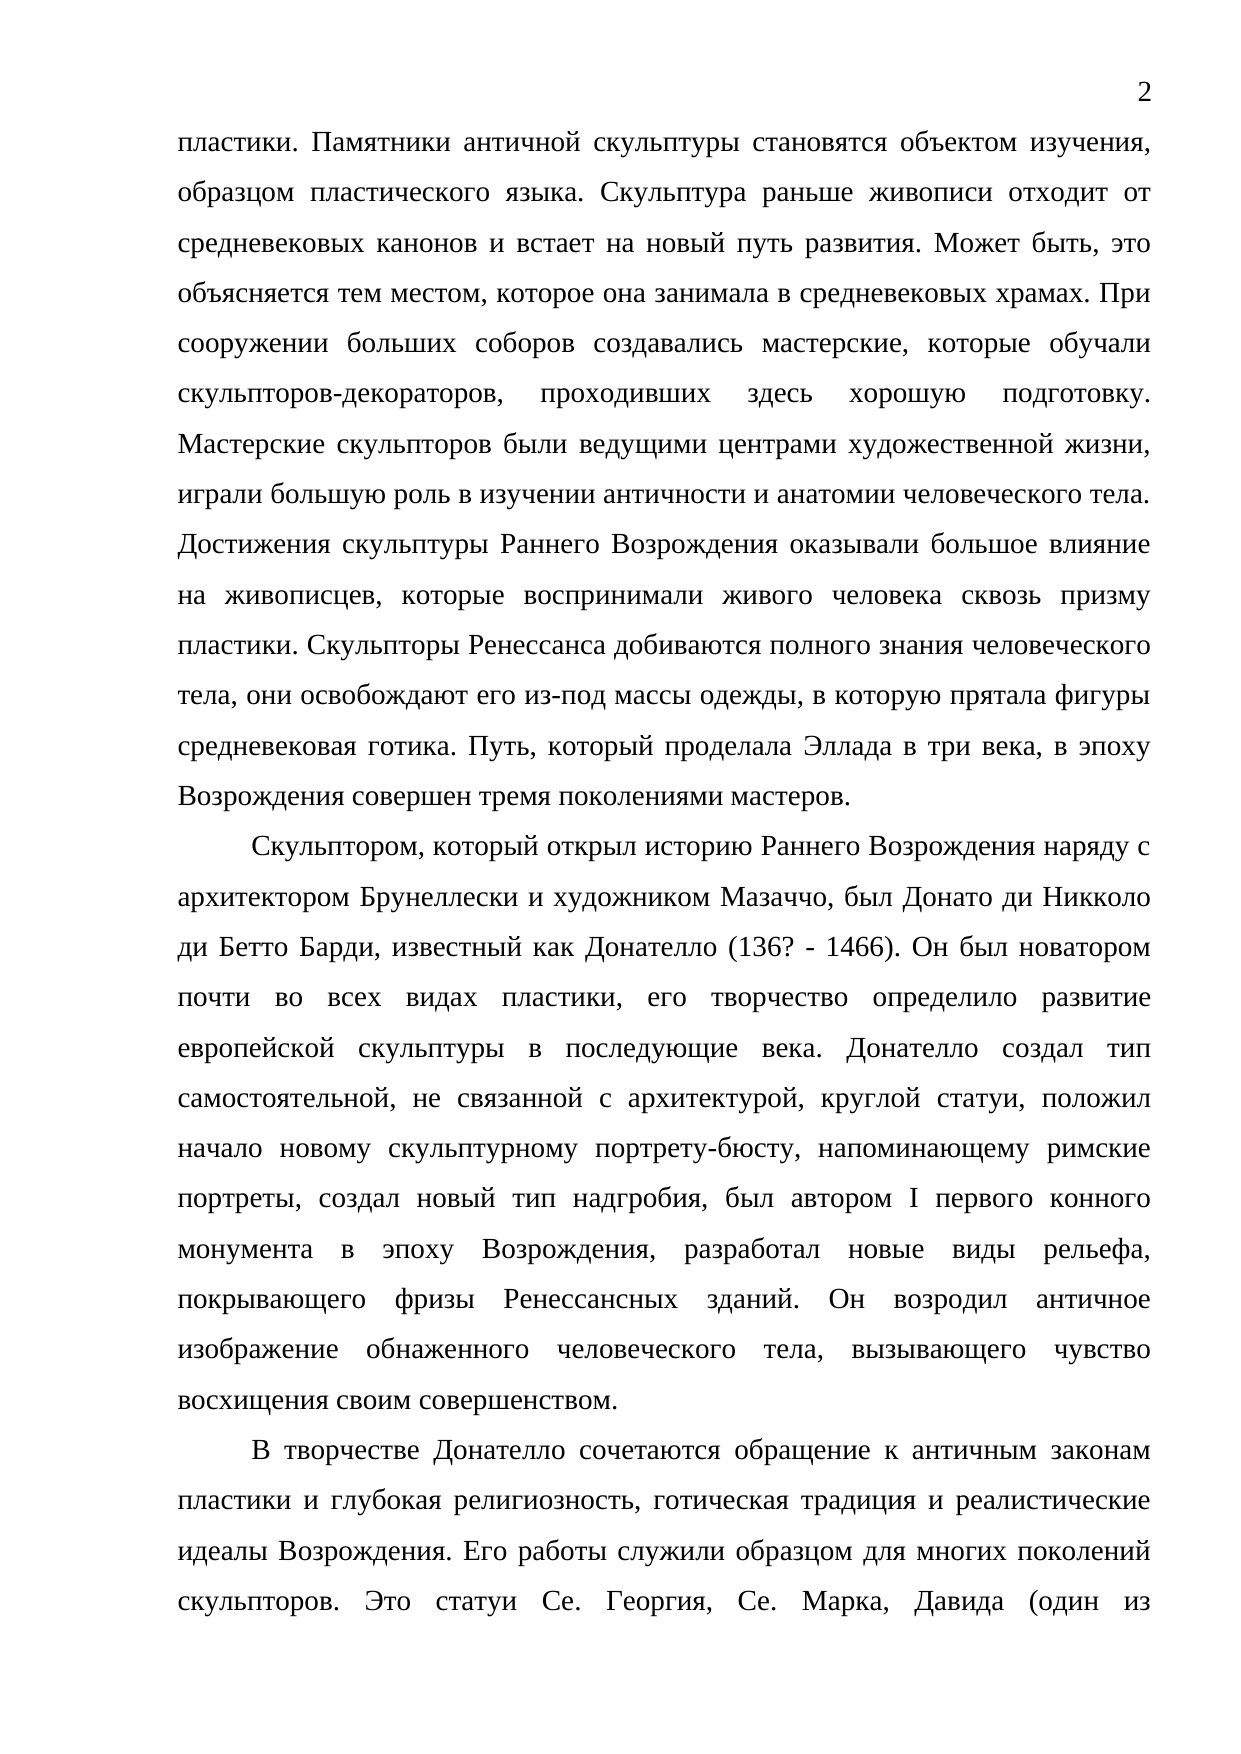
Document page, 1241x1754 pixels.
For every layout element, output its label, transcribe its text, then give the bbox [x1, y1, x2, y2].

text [177, 1432, 1152, 1617]
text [177, 124, 1152, 812]
text Скульптором, который открыл историю Раннего Возрождения наряду с архитектором Брунеллески и художником Мазаччо, был Донато ди Никколо ди Бетто Барди, известный как Донателло (136? - 1466). Он был новатором почти во всех видах пластики, его творчество определило развитие европейской скульптуры в последующие века. Донателло создал тип самостоятельной, не связанной с архитектурой, круглой статуи, положил начало новому скульптурному портрету-бюсту, напоминающему римские портреты, создал новый тип надгробия, был автором I первого конного монумента в эпоху Возрождения, разработал новые виды рельефа, покрывающего фризы Ренессансных зданий. Он возродил античное изображение обнаженного человеческого тела, вызывающего чувство восхищения своим совершенством. [177, 828, 1152, 1415]
